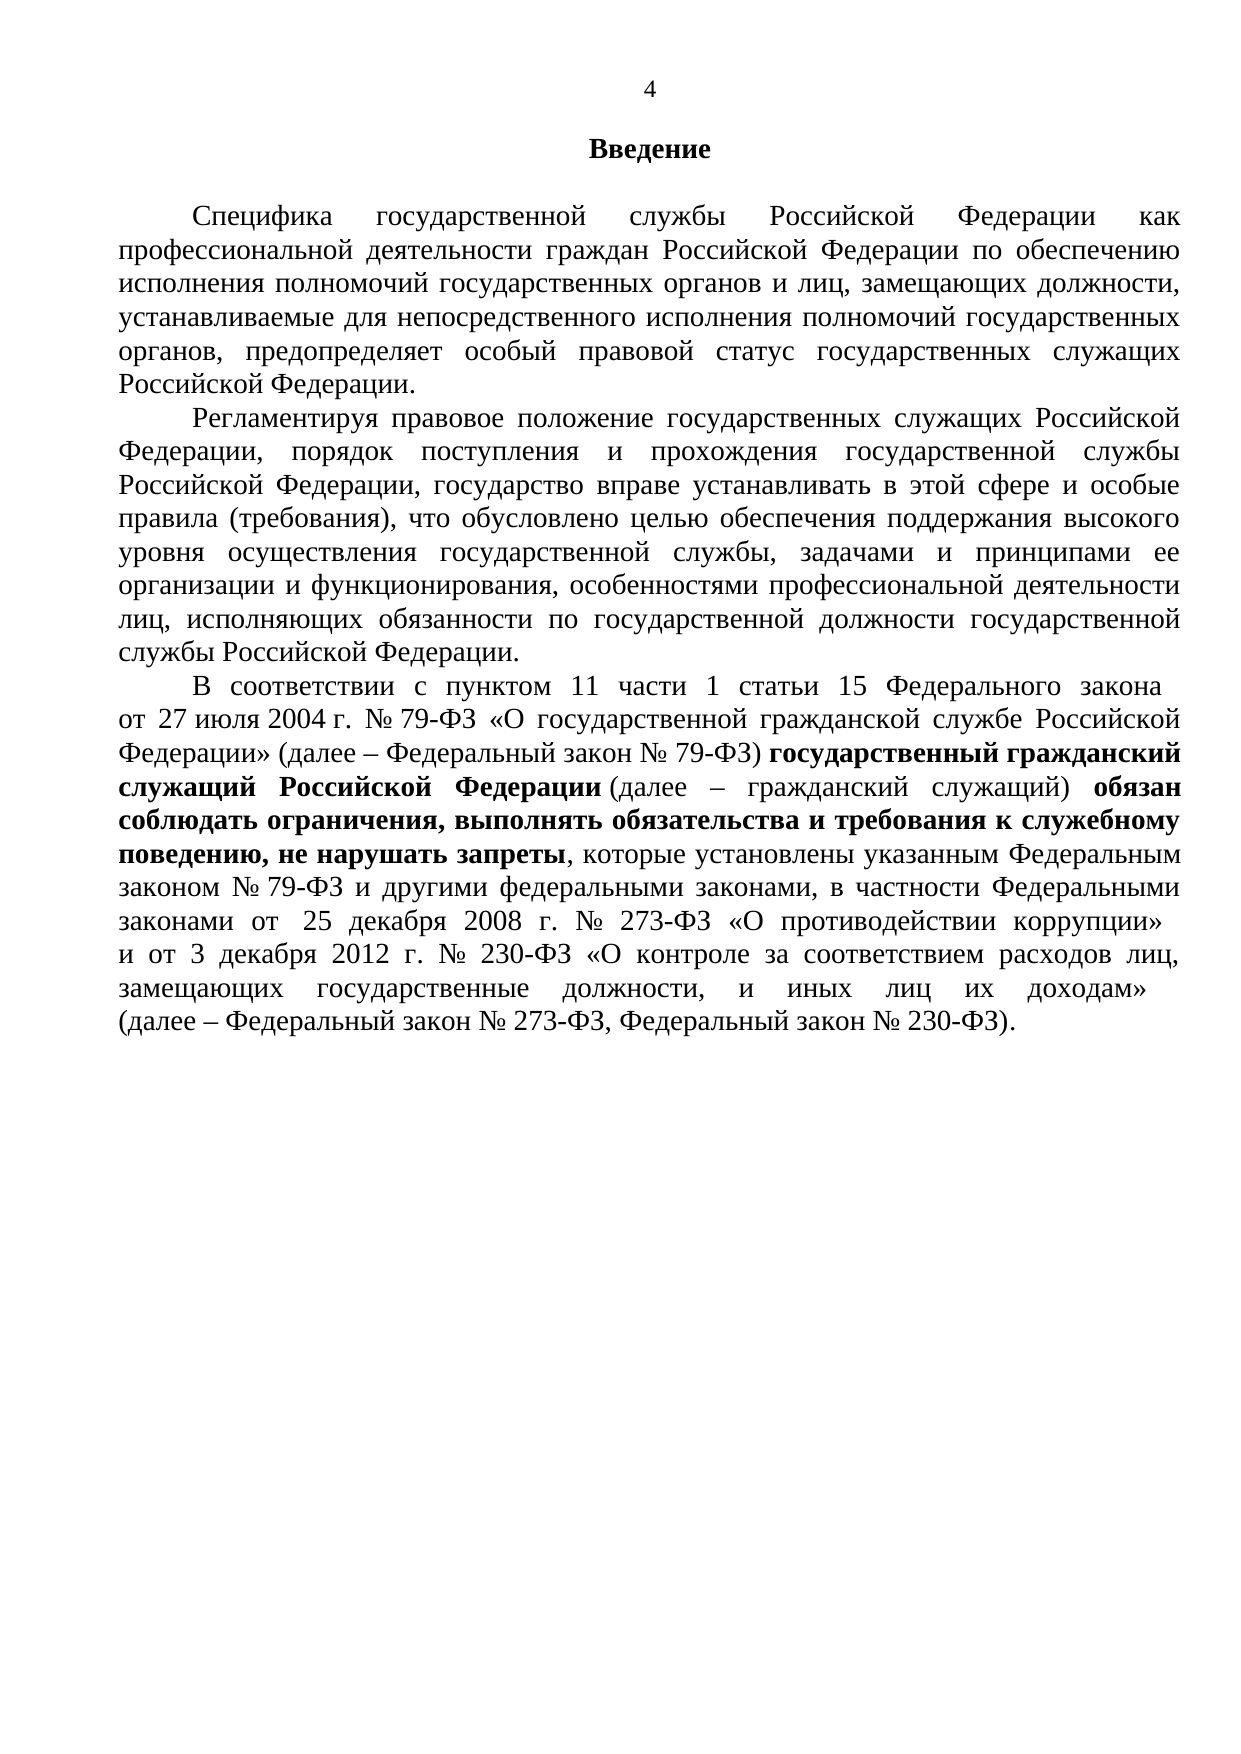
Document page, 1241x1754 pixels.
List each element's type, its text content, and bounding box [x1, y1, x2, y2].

text Введение [118, 131, 1181, 165]
text Специфика государственной службы Российской Федерации как профессиональной деятельности граждан Российской Федерации по обеспечению исполнения полномочий государственных органов и лиц, замещающих должности, устанавливаемые для непосредственного исполнения полномочий государственных органов, предопределяет особый правовой статус государственных служащих Российской Федерации. [118, 198, 1181, 400]
text Регламентируя правовое положение государственных служащих Российской Федерации, порядок поступления и прохождения государственной службы Российской Федерации, государство вправе устанавливать в этой сфере и особые правила (требования), что обусловлено целью обеспечения поддержания высокого уровня осуществления государственной службы, задачами и принципами ее организации и функционирования, особенностями профессиональной деятельности лиц, исполняющих обязанности по государственной должности государственной службы Российской Федерации. [118, 400, 1181, 668]
text В соответствии с пунктом 11 части 1 статьи 15 Федерального закона от 27 июля 2004 г. № 79-ФЗ «О государственной гражданской службе Российской Федерации» (далее – Федеральный закон № 79-ФЗ) государственный гражданский служащий Российской Федерации (далее – гражданский служащий) обязан соблюдать ограничения, выполнять обязательства и требования к служебному поведению, не нарушать запреты, которые установлены указанным Федеральным законом № 79-ФЗ и другими федеральными законами, в частности Федеральными законами от 25 декабря 2008 г. № 273-ФЗ «О противодействии коррупции» и от 3 декабря 2012 г. № 230-ФЗ «О контроле за соответствием расходов лиц, замещающих государственные должности, и иных лиц их доходам» (далее – Федеральный закон № 273-ФЗ, Федеральный закон № 230-ФЗ). [118, 668, 1181, 1037]
